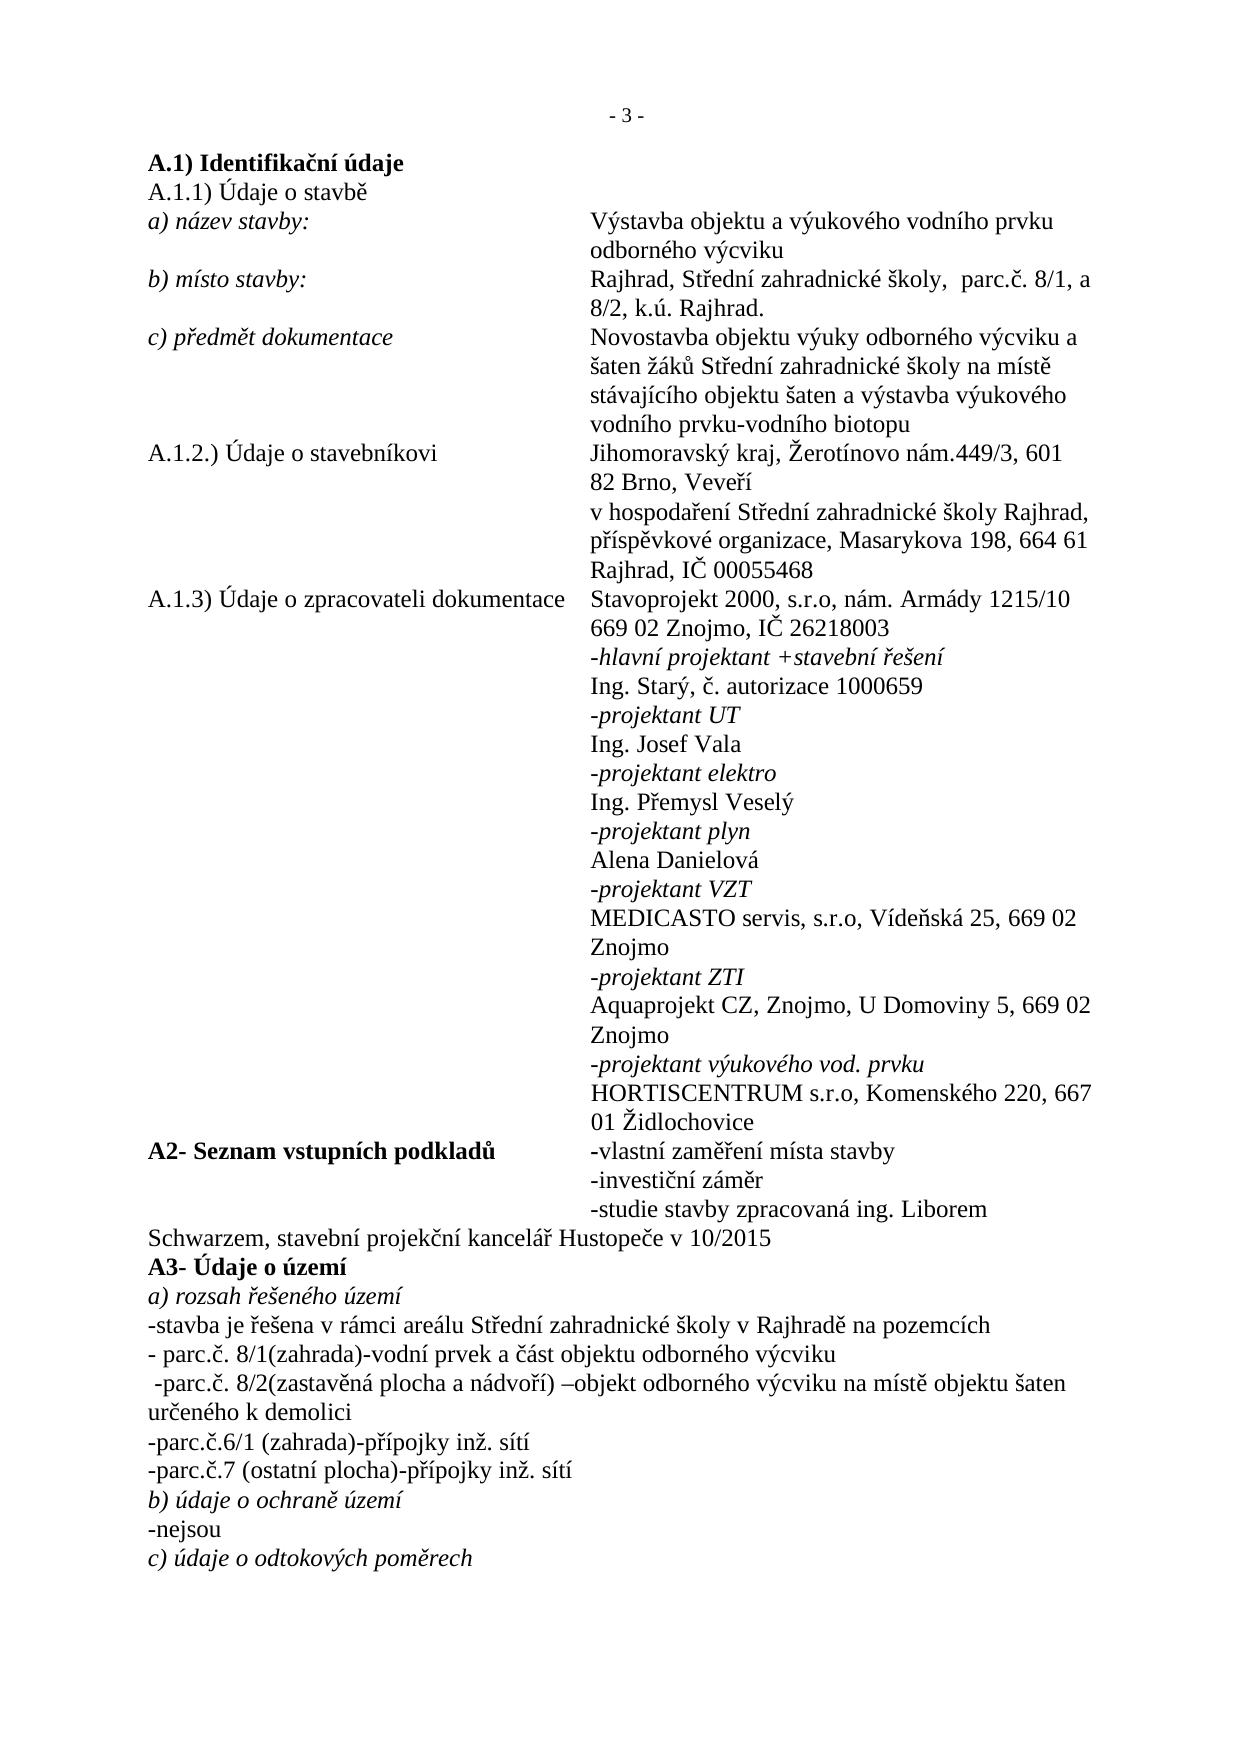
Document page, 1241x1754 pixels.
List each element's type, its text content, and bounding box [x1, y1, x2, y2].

text 669 02 Znojmo, IČ 26218003 [148, 613, 1093, 642]
text -parc.č.6/1 (zahrada)-přípojky inž. sítí [148, 1426, 1093, 1455]
text Ing. Josef Vala -projektant elektro [148, 729, 1093, 787]
text b) místo stavby: Rajhrad, Střední zahradnické školy, parc.č. 8/1, a 8/2, k.ú. Rajhrad. [148, 264, 1093, 322]
text A2- Seznam vstupních podkladů -vlastní zaměření místa stavby [148, 1136, 1093, 1165]
text A.1.1) Údaje o stavbě [148, 177, 1093, 206]
text -studie stavby zpracovaná ing. Liborem Schwarzem, stavební projekční kancelář Hustopeče v 10/2015 [148, 1194, 1093, 1252]
text v hospodaření Střední zahradnické školy Rajhrad, příspěvkové organizace, Masarykova 198, 664 61 Rajhrad, IČ 00055468 [590, 496, 1093, 583]
text -projektant ZTI [516, 961, 1093, 990]
text HORTISCENTRUM s.r.o, Komenského 220, 667 01 Židlochovice [591, 1078, 1093, 1136]
text Alena Danielová [148, 845, 1093, 874]
text c) údaje o odtokových poměrech [148, 1543, 1093, 1572]
text -projektant výukového vod. prvku [148, 1048, 1093, 1078]
text Aquaprojekt CZ, Znojmo, U Domoviny 5, 669 02 Znojmo [590, 990, 1093, 1048]
text MEDICASTO servis, s.r.o, Vídeňská 25, 669 02 Znojmo [590, 903, 1093, 961]
text -projektant UT [148, 700, 1093, 729]
text Ing. Starý, č. autorizace 1000659 [516, 671, 1093, 700]
text -parc.č.7 (ostatní plocha)-přípojky inž. sítí [148, 1455, 1093, 1484]
text -projektant VZT [516, 874, 1093, 903]
text a) rozsah řešeného území [148, 1281, 1093, 1310]
text Ing. Přemysl Veselý [148, 787, 1093, 816]
text A.1) Identifikační údaje [148, 148, 1093, 177]
text -parc.č. 8/2(zastavěná plocha a nádvoří) –objekt odborného výcviku na místě objektu šaten určeného k demolici [148, 1368, 1093, 1426]
text c) předmět dokumentace Novostavba objektu výuky odborného výcviku a šaten žáků Střední zahradnické školy na místě stávajícího objektu šaten a výstavba výukového vodního prvku-vodního biotopu [148, 322, 1093, 438]
text -investiční záměr [148, 1165, 1093, 1194]
text -projektant plyn [148, 816, 1093, 845]
text -nejsou [148, 1513, 1093, 1543]
text A.1.3) Údaje o zpracovateli dokumentace Stavoprojekt 2000, s.r.o, nám. Armády 1215/10 [148, 583, 1093, 613]
text A.1.2.) Údaje o stavebníkovi Jihomoravský kraj, Žerotínovo nám.449/3, 601 82 Brno, Veveří [148, 438, 1093, 496]
text -hlavní projektant +stavební řešení [148, 642, 1093, 671]
text - parc.č. 8/1(zahrada)-vodní prvek a část objektu odborného výcviku [148, 1339, 1093, 1368]
text a) název stavby: Výstavba objektu a výukového vodního prvku odborného výcviku [148, 206, 1093, 264]
text -stavba je řešena v rámci areálu Střední zahradnické školy v Rajhradě na pozemcích [148, 1310, 1093, 1339]
text A3- Údaje o území [148, 1252, 1093, 1281]
text b) údaje o ochraně území [148, 1484, 1093, 1513]
